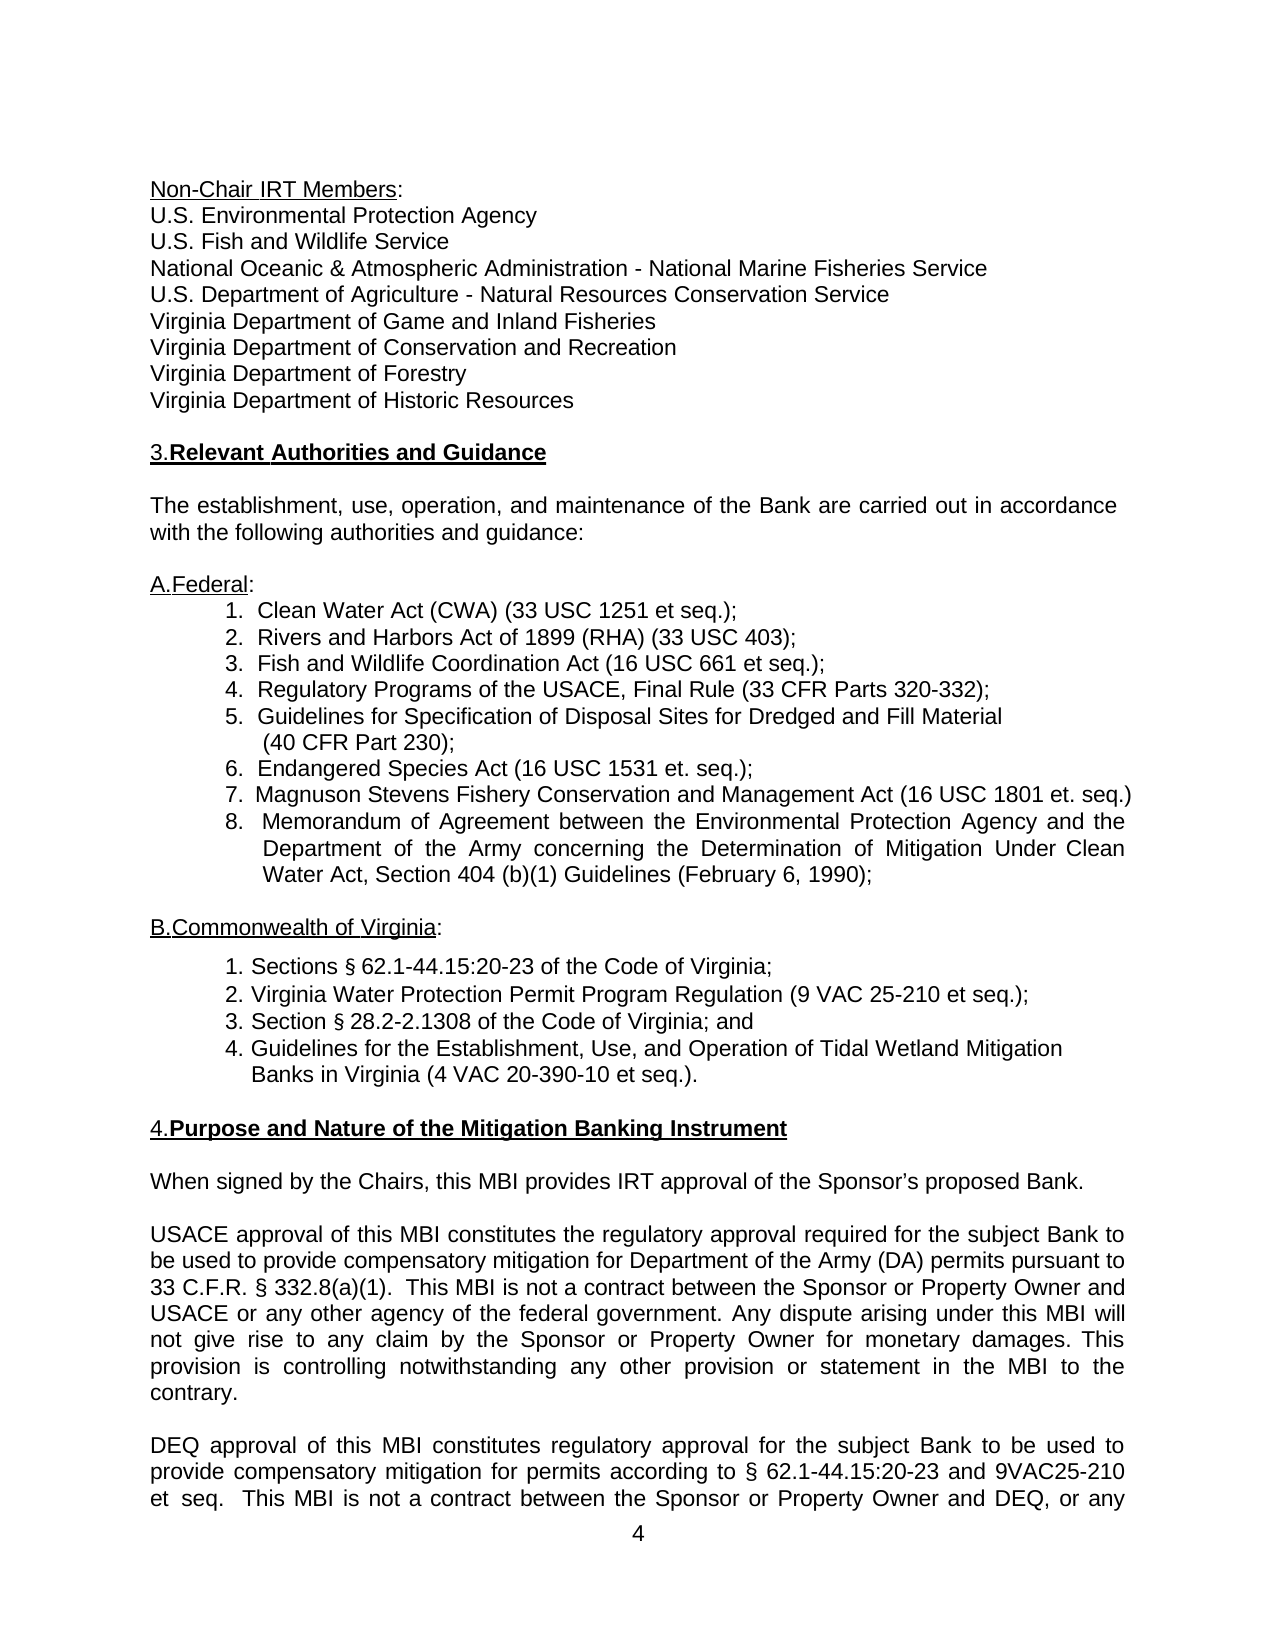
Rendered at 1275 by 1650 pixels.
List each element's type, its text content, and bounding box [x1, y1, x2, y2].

list Guidelines for Specification of Disposal Sites for Dredged and Fill Material (40 CFR Part 230); [225, 703, 1008, 756]
subtitle Relevant Authorities and Guidance [150, 439, 1137, 466]
text National Oceanic & Atmospheric Administration - National Marine Fisheries Service [150, 255, 1137, 281]
list Clean Water Act (CWA) (33 USC 1251 et seq.); [225, 598, 1137, 624]
list Virginia Water Protection Permit Program Regulation (9 VAC 25-210 et seq.); [225, 981, 1137, 1007]
list Fish and Wildlife Coordination Act (16 USC 661 et seq.); [225, 650, 1137, 677]
text The establishment, use, operation, and maintenance of the Bank are carried out in accordance with the following authorities and guidance: [150, 492, 1124, 545]
list Endangered Species Act (16 USC 1531 et. seq.); [225, 756, 1137, 782]
list Rivers and Harbors Act of 1899 (RHA) (33 USC 403); [225, 624, 1137, 650]
list Magnuson Stevens Fishery Conservation and Management Act (16 USC 1801 et. seq.) [225, 782, 1137, 808]
text U.S. Department of Agriculture - Natural Resources Conservation Service Virginia Department of Game and Inland Fisheries [150, 281, 962, 334]
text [150, 1432, 1126, 1511]
list Federal: [150, 571, 1137, 598]
text Virginia Department of Historic Resources [150, 387, 1137, 413]
text U.S. Environmental Protection Agency [150, 202, 1137, 229]
list Commonwealth of Virginia: [150, 914, 1137, 940]
list Section § 28.2-2.1308 of the Code of Virginia; and [225, 1007, 1137, 1035]
text Non-Chair IRT Members: [150, 176, 1137, 202]
list Sections § 62.1-44.15:20-23 of the Code of Virginia; [225, 952, 1137, 980]
text When signed by the Chairs, this MBI provides IRT approval of the Sponsor’s proposed Bank. [150, 1168, 1137, 1194]
list Memorandum of Agreement between the Environmental Protection Agency and the Department of the Army concerning the Determination of Mitigation Under Clean Water Act, Section 404 (b)(1) Guidelines (February 6, 1990); [225, 808, 1125, 887]
list Guidelines for the Establishment, Use, and Operation of Tidal Wetland Mitigation Banks in Virginia (4 VAC 20-390-10 et seq.). [225, 1035, 1069, 1087]
text USACE approval of this MBI constitutes the regulatory approval required for the subject Bank to be used to provide compensatory mitigation for Department of the Army (DA) permits pursuant to 33 C.F.R. § 332.8(a)(1). This MBI is not a contract between the Sponsor or Property Owner and USACE or any other agency of the federal government. Any dispute arising under this MBI will not give rise to any claim by the Sponsor or Property Owner for monetary damages. This provision is controlling notwithstanding any other provision or statement in the MBI to the contrary. [150, 1221, 1126, 1405]
subtitle Purpose and Nature of the Mitigation Banking Instrument [150, 1115, 1137, 1142]
list Regulatory Programs of the USACE, Final Rule (33 CFR Parts 320-332); [225, 677, 1137, 703]
text Virginia Department of Conservation and Recreation Virginia Department of Forestry [150, 334, 749, 387]
text U.S. Fish and Wildlife Service [150, 229, 1137, 255]
